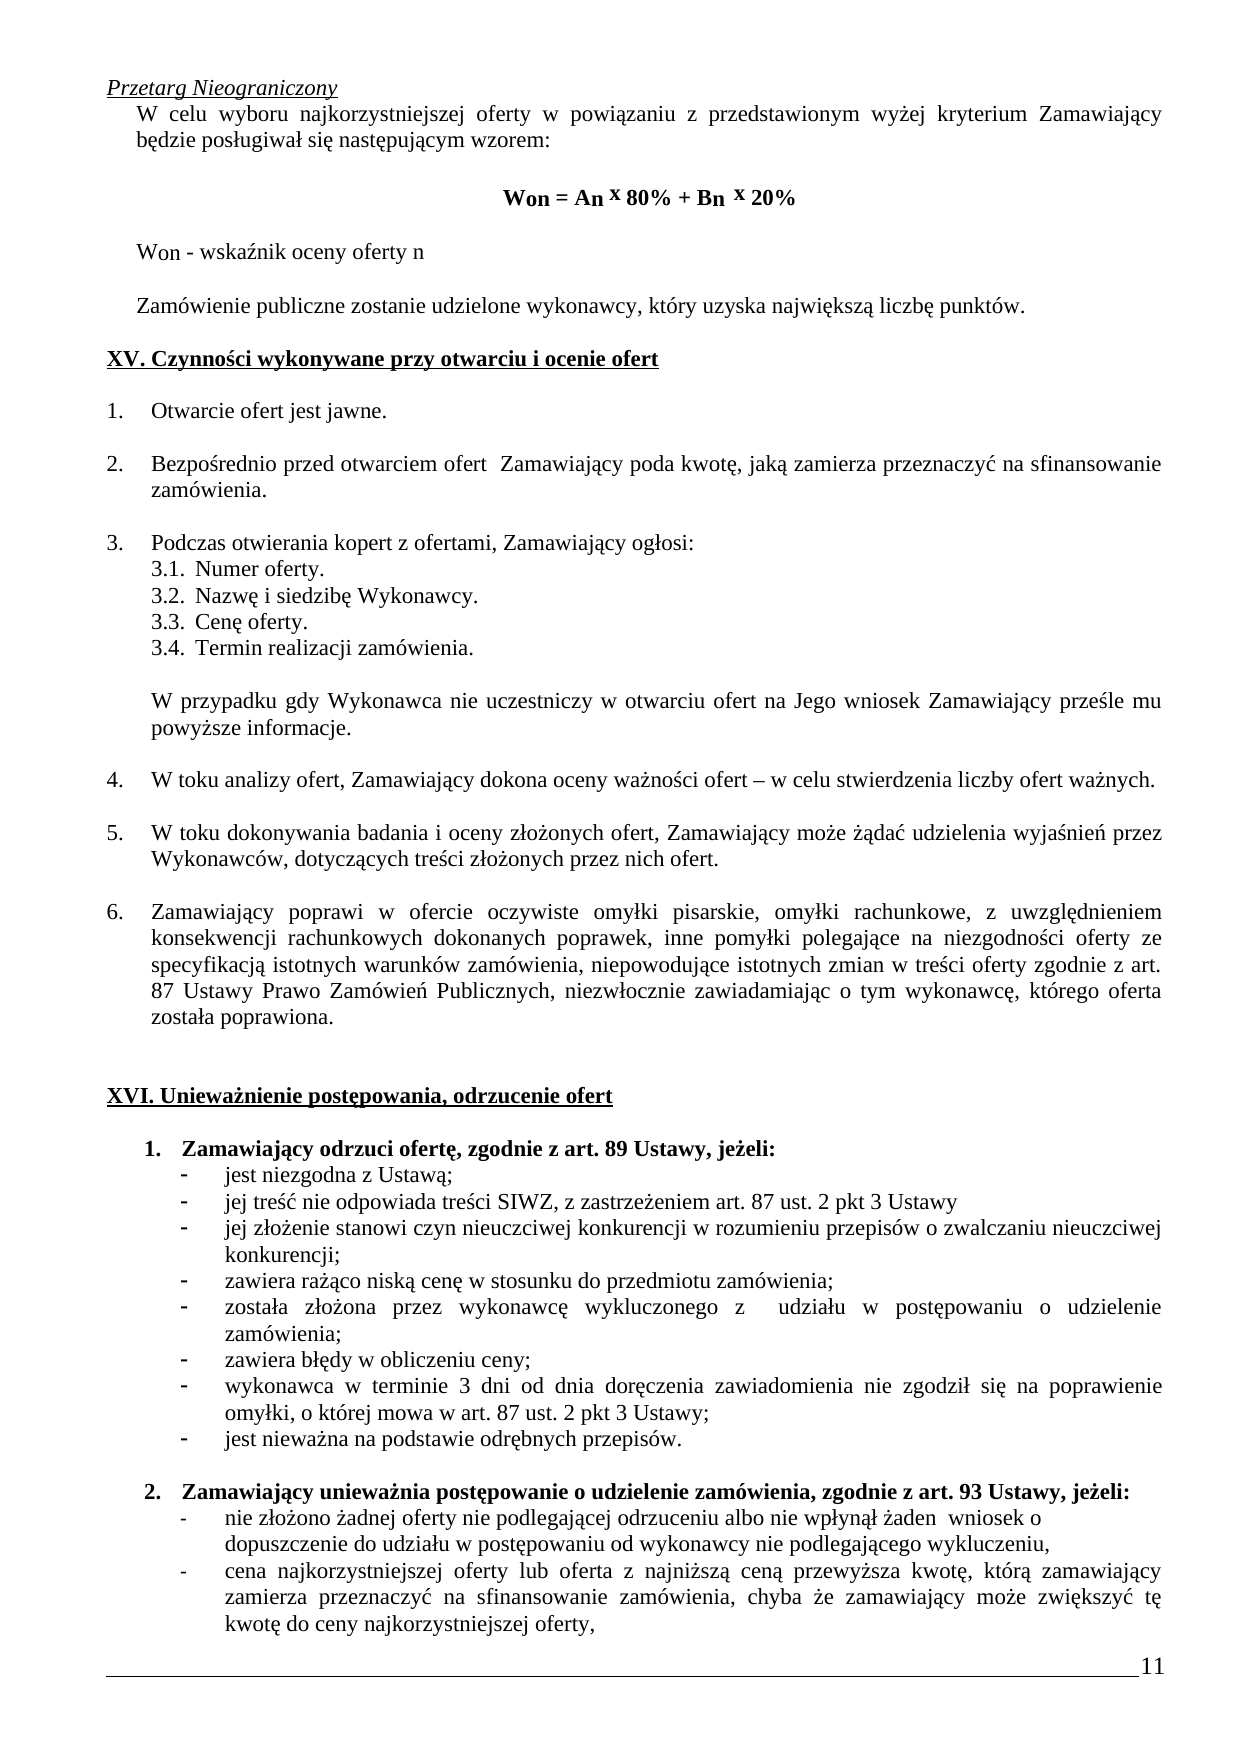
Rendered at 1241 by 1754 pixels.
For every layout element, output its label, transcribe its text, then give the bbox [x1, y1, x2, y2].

list W toku analizy ofert, Zamawiający dokona oceny ważności ofert – w celu stwierdzenia liczby ofert ważnych. [106, 766, 1163, 793]
text Zamówienie publiczne zostanie udzielone wykonawcy, który uzyska największą liczbę punktów. [136, 292, 1163, 318]
list Zamawiający unieważnia postępowanie o udzielenie zamówienia, zgodnie z art. 93 Ustawy, jeżeli: [144, 1478, 1163, 1504]
list nie złożono żadnej oferty nie podlegającej odrzuceniu albo nie wpłynął żaden wniosek o dopuszczenie do udziału w postępowaniu od wykonawcy nie podlegającego wykluczeniu, [180, 1504, 1163, 1557]
list jej złożenie stanowi czyn nieuczciwej konkurencji w rozumieniu przepisów o zwalczaniu nieuczciwej konkurencji; [180, 1214, 1163, 1267]
list Numer oferty. [151, 555, 1163, 582]
list Podczas otwierania kopert z ofertami, Zamawiający ogłosi: [106, 529, 1163, 555]
list Cenę oferty. [151, 608, 1163, 634]
list jest nieważna na podstawie odrębnych przepisów. [180, 1425, 1163, 1451]
list Zamawiający poprawi w ofercie oczywiste omyłki pisarskie, omyłki rachunkowe, z uwzględnieniem konsekwencji rachunkowych dokonanych poprawek, inne pomyłki polegające na niezgodności oferty ze specyfikacją istotnych warunków zamówienia, niepowodujące istotnych zmian w treści oferty zgodnie z art. 87 Ustawy Prawo Zamówień Publicznych, niezwłocznie zawiadamiając o tym wykonawcę, którego oferta została poprawiona. [106, 898, 1163, 1030]
text W celu wyboru najkorzystniejszej oferty w powiązaniu z przedstawionym wyżej kryterium Zamawiający będzie posługiwał się następującym wzorem: [136, 100, 1163, 153]
list została złożona przez wykonawcę wykluczonego z udziału w postępowaniu o udzielenie zamówienia; [180, 1293, 1163, 1346]
list zawiera rażąco niską cenę w stosunku do przedmiotu zamówienia; [180, 1267, 1163, 1293]
list Bezpośrednio przed otwarciem ofert Zamawiający poda kwotę, jaką zamierza przeznaczyć na sfinansowanie zamówienia. [106, 450, 1163, 503]
list jej treść nie odpowiada treści SIWZ, z zastrzeżeniem art. 87 ust. 2 pkt 3 Ustawy [180, 1188, 1163, 1214]
text Won = An x 80% + Bn x 20% [136, 179, 712, 212]
list Nazwę i siedzibę Wykonawcy. [151, 582, 1163, 608]
text Won = An x 80% + Bn x 20% [725, 179, 1163, 212]
list Termin realizacji zamówienia. [151, 634, 1163, 661]
list Otwarcie ofert jest jawne. [106, 397, 1163, 424]
list Zamawiający odrzuci ofertę, zgodnie z art. 89 Ustawy, jeżeli: [144, 1135, 1163, 1162]
text Won - wskaźnik oceny oferty n [136, 238, 1163, 266]
text XVI. Unieważnienie postępowania, odrzucenie ofert [106, 1082, 1163, 1109]
text W przypadku gdy Wykonawca nie uczestniczy w otwarciu ofert na Jego wniosek Zamawiający prześle mu powyższe informacje. [151, 687, 1163, 740]
list jest niezgodna z Ustawą; [180, 1162, 1163, 1188]
text XV. Czynności wykonywane przy otwarciu i ocenie ofert [106, 344, 1163, 371]
list wykonawca w terminie 3 dni od dnia doręczenia zawiadomienia nie zgodził się na poprawienie omyłki, o której mowa w art. 87 ust. 2 pkt 3 Ustawy; [180, 1372, 1163, 1425]
list cena najkorzystniejszej oferty lub oferta z najniższą ceną przewyższa kwotę, którą zamawiający zamierza przeznaczyć na sfinansowanie zamówienia, chyba że zamawiający może zwiększyć tę kwotę do ceny najkorzystniejszej oferty, [180, 1557, 1163, 1636]
list zawiera błędy w obliczeniu ceny; [180, 1346, 1163, 1372]
list W toku dokonywania badania i oceny złożonych ofert, Zamawiający może żądać udzielenia wyjaśnień przez Wykonawców, dotyczących treści złożonych przez nich ofert. [106, 819, 1163, 872]
